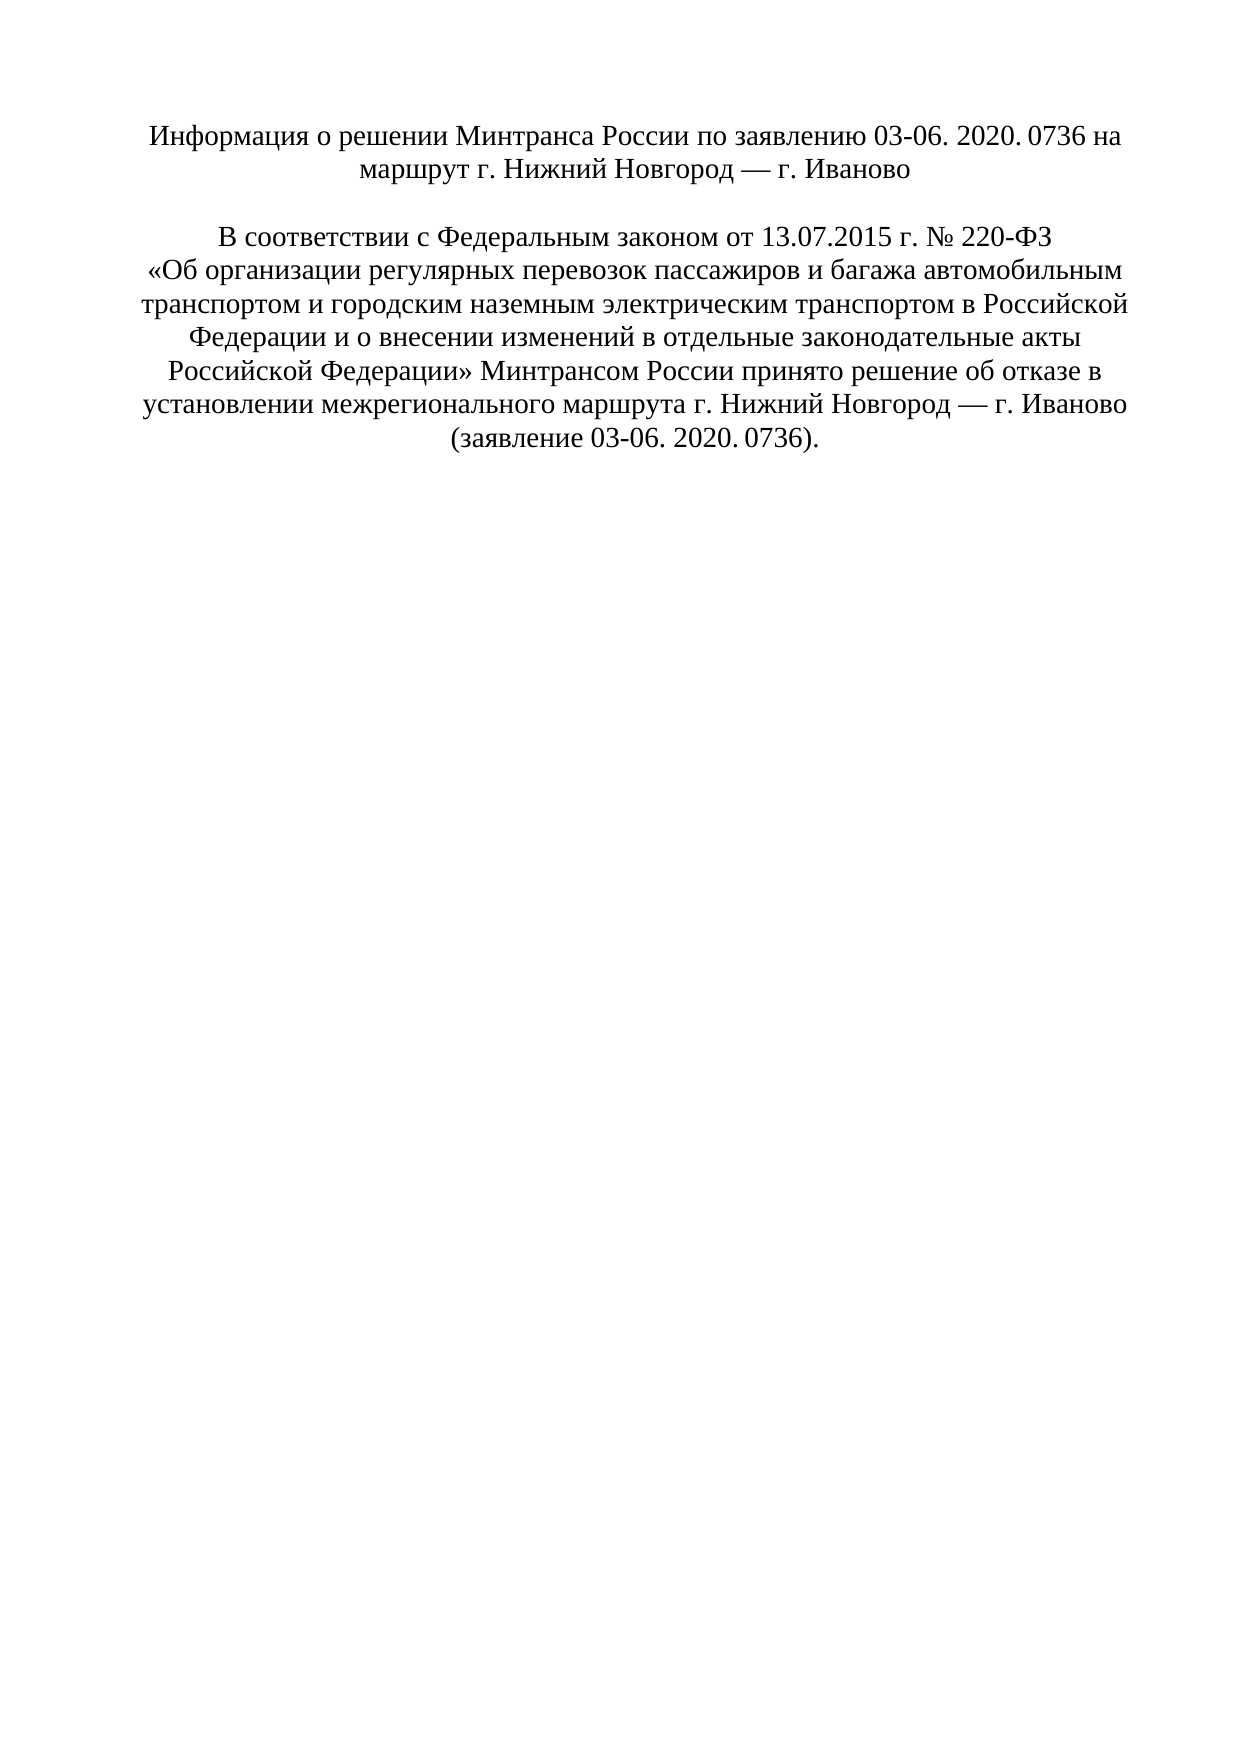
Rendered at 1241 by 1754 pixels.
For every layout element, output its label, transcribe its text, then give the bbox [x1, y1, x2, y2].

text В соответствии с Федеральным законом от 13.07.2015 г. № 220-ФЗ «Об организации регулярных перевозок пассажиров и багажа автомобильным транспортом и городским наземным электрическим транспортом в Российской Федерации и о внесении изменений в отдельные законодательные акты Российской Федерации» Минтрансом России принято решение об отказе в установлении межрегионального маршрута г. Нижний Новгород — г. Иваново (заявление 03-06. 2020. 0736). [118, 219, 1152, 453]
text Информация о решении Минтранса России по заявлению 03-06. 2020. 0736 на маршрут г. Нижний Новгород — г. Иваново [118, 118, 1152, 185]
